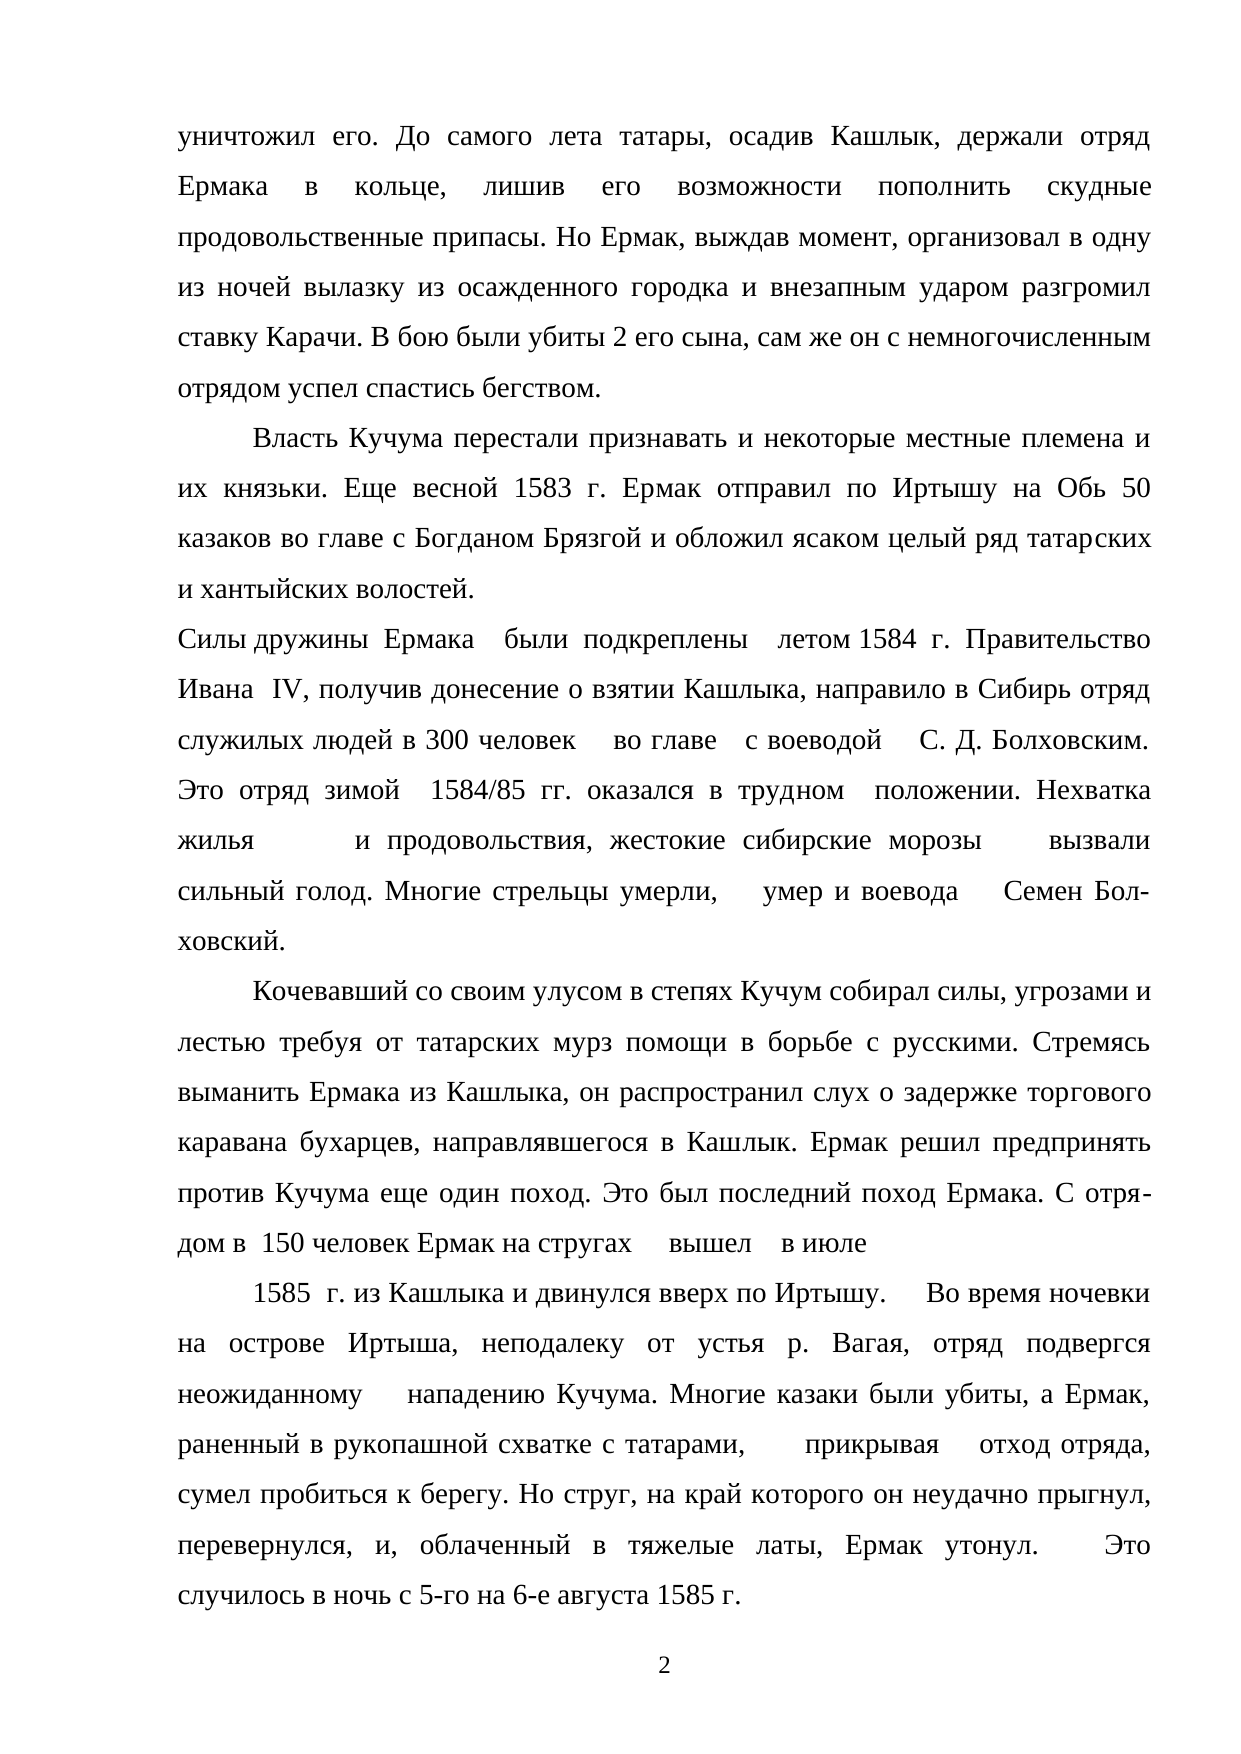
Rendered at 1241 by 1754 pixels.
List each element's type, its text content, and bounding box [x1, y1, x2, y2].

text Кочевавший со своим улусом в степях Кучум собирал силы, угрозами и лестью требуя от татарских мурз помощи в борьбе с русскими. Стремясь выманить Ермака из Кашлыка, он распространил слух о задержке торгового каравана бухарцев, направлявшегося в Кашлык. Ермак решил предпринять против Кучума еще один поход. Это был последний поход Ермака. С отрядом в 150 человек Ермак на стругах вышел в июле [177, 973, 1152, 1258]
text 1585 г. из Кашлыка и двинулся вверх по Иртышу. Во время ночевки на острове Иртыша, неподалеку от устья р. Вагая, отряд подвергся неожиданному нападению Кучума. Многие казаки были убиты, а Ермак, раненный в рукопашной схватке с татарами, прикрывая отход отряда, сумел пробиться к берегу. Но струг, на край которого он неудачно прыгнул, перевернулся, и, облаченный в тяжелые латы, Ермак утонул. Это случилось в ночь с 5-го на 6-е августа 1585 г. [177, 1275, 1152, 1611]
text Власть Кучума перестали признавать и некоторые местные племена и их князьки. Еще весной 1583 г. Ермак отправил по Иртышу на Обь 50 казаков во главе с Богданом Брязгой и обложил ясаком целый ряд татарских и хантыйских волостей. [177, 420, 1152, 604]
text Силы дружины Ермака были подкреплены летом 1584 г. Правительство Ивана IV, получив донесение о взятии Кашлыка, направило в Сибирь отряд служилых людей в 300 человек во главе с воеводой С. Д. Болховским. Это отряд зимой 1584/85 гг. оказался в трудном положении. Нехватка жилья и продовольствия, жестокие сибирские морозы вызвали сильный голод. Многие стрельцы умерли, умер и воевода Семен Бол-ховский. [177, 621, 1152, 957]
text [177, 118, 1152, 403]
